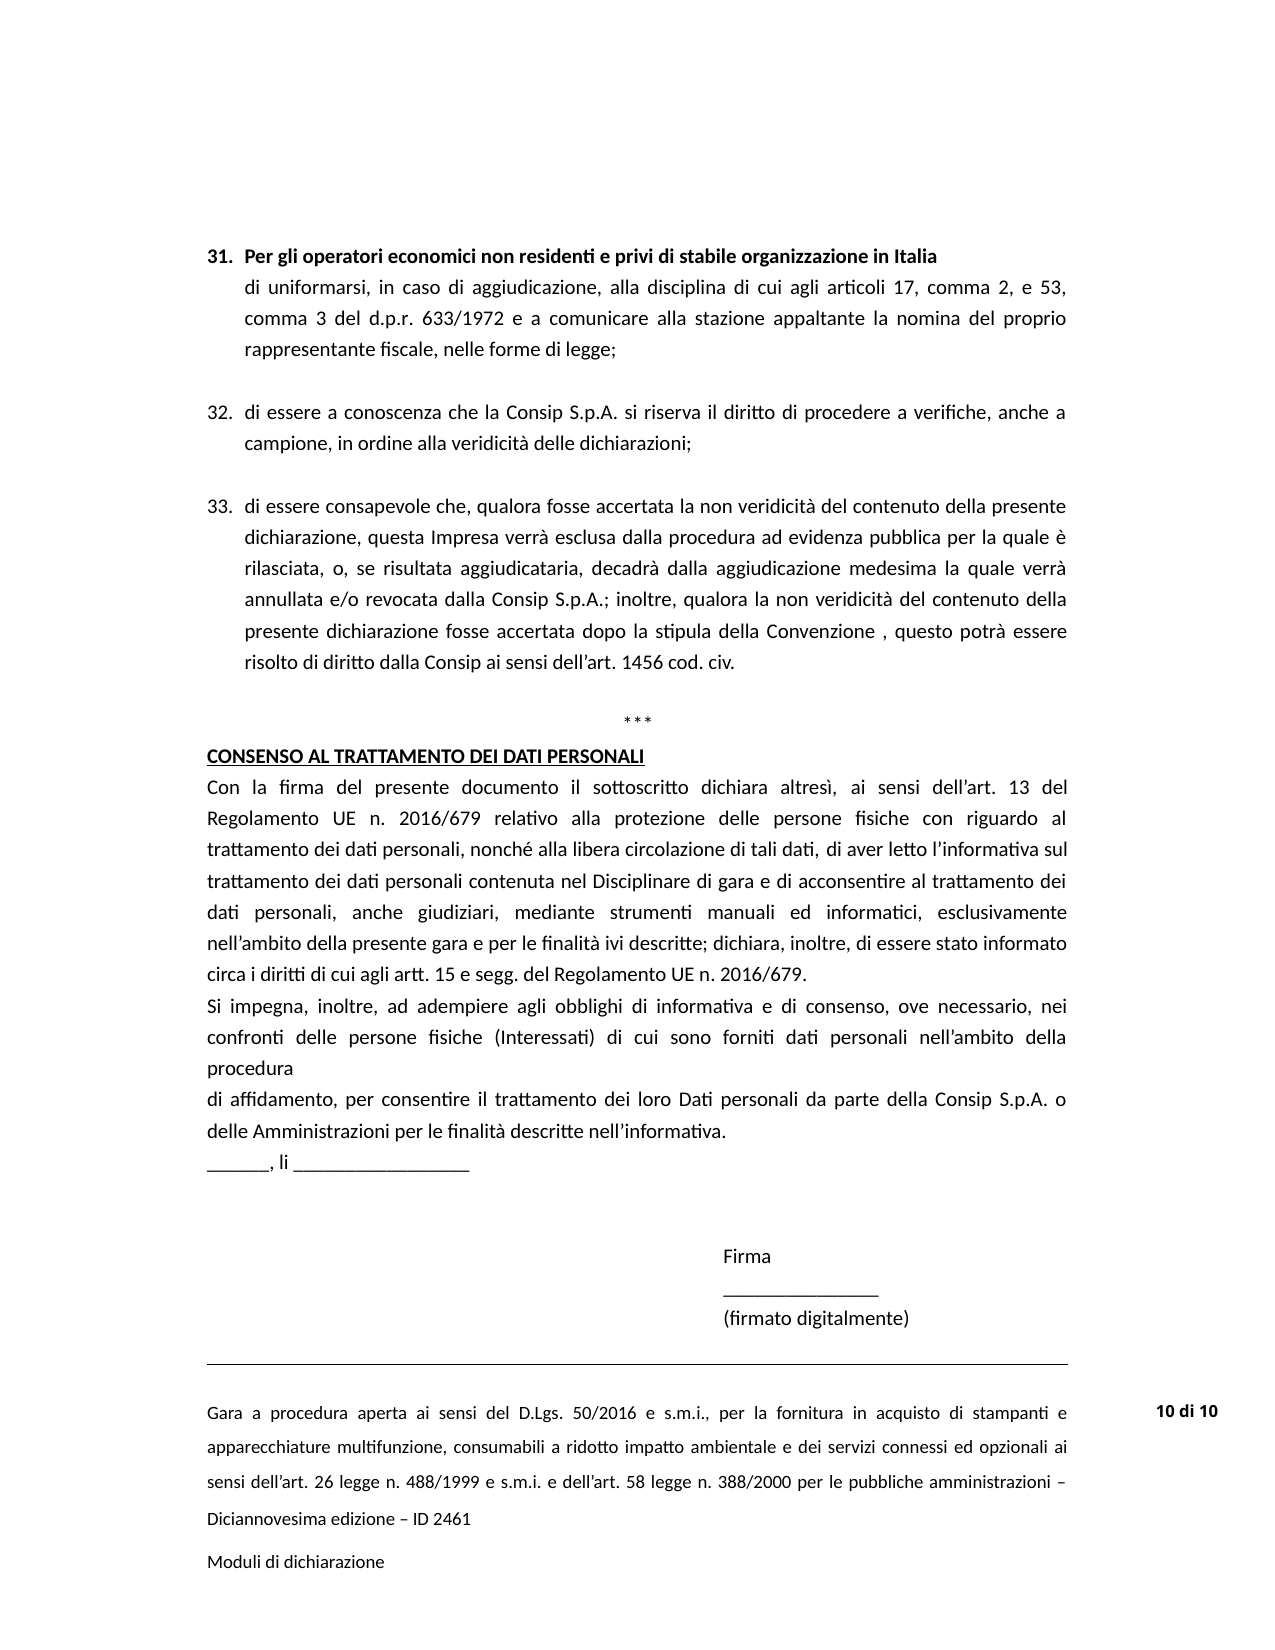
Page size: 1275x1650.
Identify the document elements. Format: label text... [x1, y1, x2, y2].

list Per gli operatori economici non residenti e privi di stabile organizzazione in Italia [207, 238, 1068, 269]
text ______, li _________________ [207, 1144, 1068, 1176]
text Firma [263, 1238, 1068, 1269]
text Si impegna, inoltre, ad adempiere agli obblighi di informativa e di consenso, ove necessario, nei confronti delle persone fisiche (Interessati) di cui sono forniti dati personali nell’ambito della procedura [207, 988, 1068, 1082]
list di essere consapevole che, qualora fosse accertata la non veridicità del contenuto della presente dichiarazione, questa Impresa verrà esclusa dalla procedura ad evidenza pubblica per la quale è rilasciata, o, se risultata aggiudicataria, decadrà dalla aggiudicazione medesima la quale verrà annullata e/o revocata dalla Consip S.p.A.; inoltre, qualora la non veridicità del contenuto della presente dichiarazione fosse accertata dopo la stipula della Convenzione , questo potrà essere risolto di diritto dalla Consip ai sensi dell’art. 1456 cod. civ. [207, 488, 1068, 676]
list di essere a conoscenza che la Consip S.p.A. si riserva il diritto di procedere a verifiche, anche a campione, in ordine alla veridicità delle dichiarazioni; [207, 394, 1068, 457]
list CONSENSO AL TRATTAMENTO DEI DATI PERSONALI [207, 738, 1068, 769]
text di affidamento, per consentire il trattamento dei loro Dati personali da parte della Consip S.p.A. o delle Amministrazioni per le finalità descritte nell’informativa. [207, 1082, 1068, 1144]
text _______________ [207, 1269, 1068, 1301]
text (firmato digitalmente) [723, 1301, 1068, 1332]
text Con la firma del presente documento il sottoscritto dichiara altresì, ai sensi dell’art. 13 del Regolamento UE n. 2016/679 relativo alla protezione delle persone fisiche con riguardo al trattamento dei dati personali, nonché alla libera circolazione di tali dati, di aver letto l’informativa sul trattamento dei dati personali contenuta nel Disciplinare di gara e di acconsentire al trattamento dei dati personali, anche giudiziari, mediante strumenti manuali ed informatici, esclusivamente nell’ambito della presente gara e per le finalità ivi descritte; dichiara, inoltre, di essere stato informato circa i diritti di cui agli artt. 15 e segg. del Regolamento UE n. 2016/679. [207, 769, 1068, 988]
text di uniformarsi, in caso di aggiudicazione, alla disciplina di cui agli articoli 17, comma 2, e 53, comma 3 del d.p.r. 633/1972 e a comunicare alla stazione appaltante la nomina del proprio rappresentante fiscale, nelle forme di legge; [244, 269, 1068, 363]
list *** [207, 707, 1068, 738]
